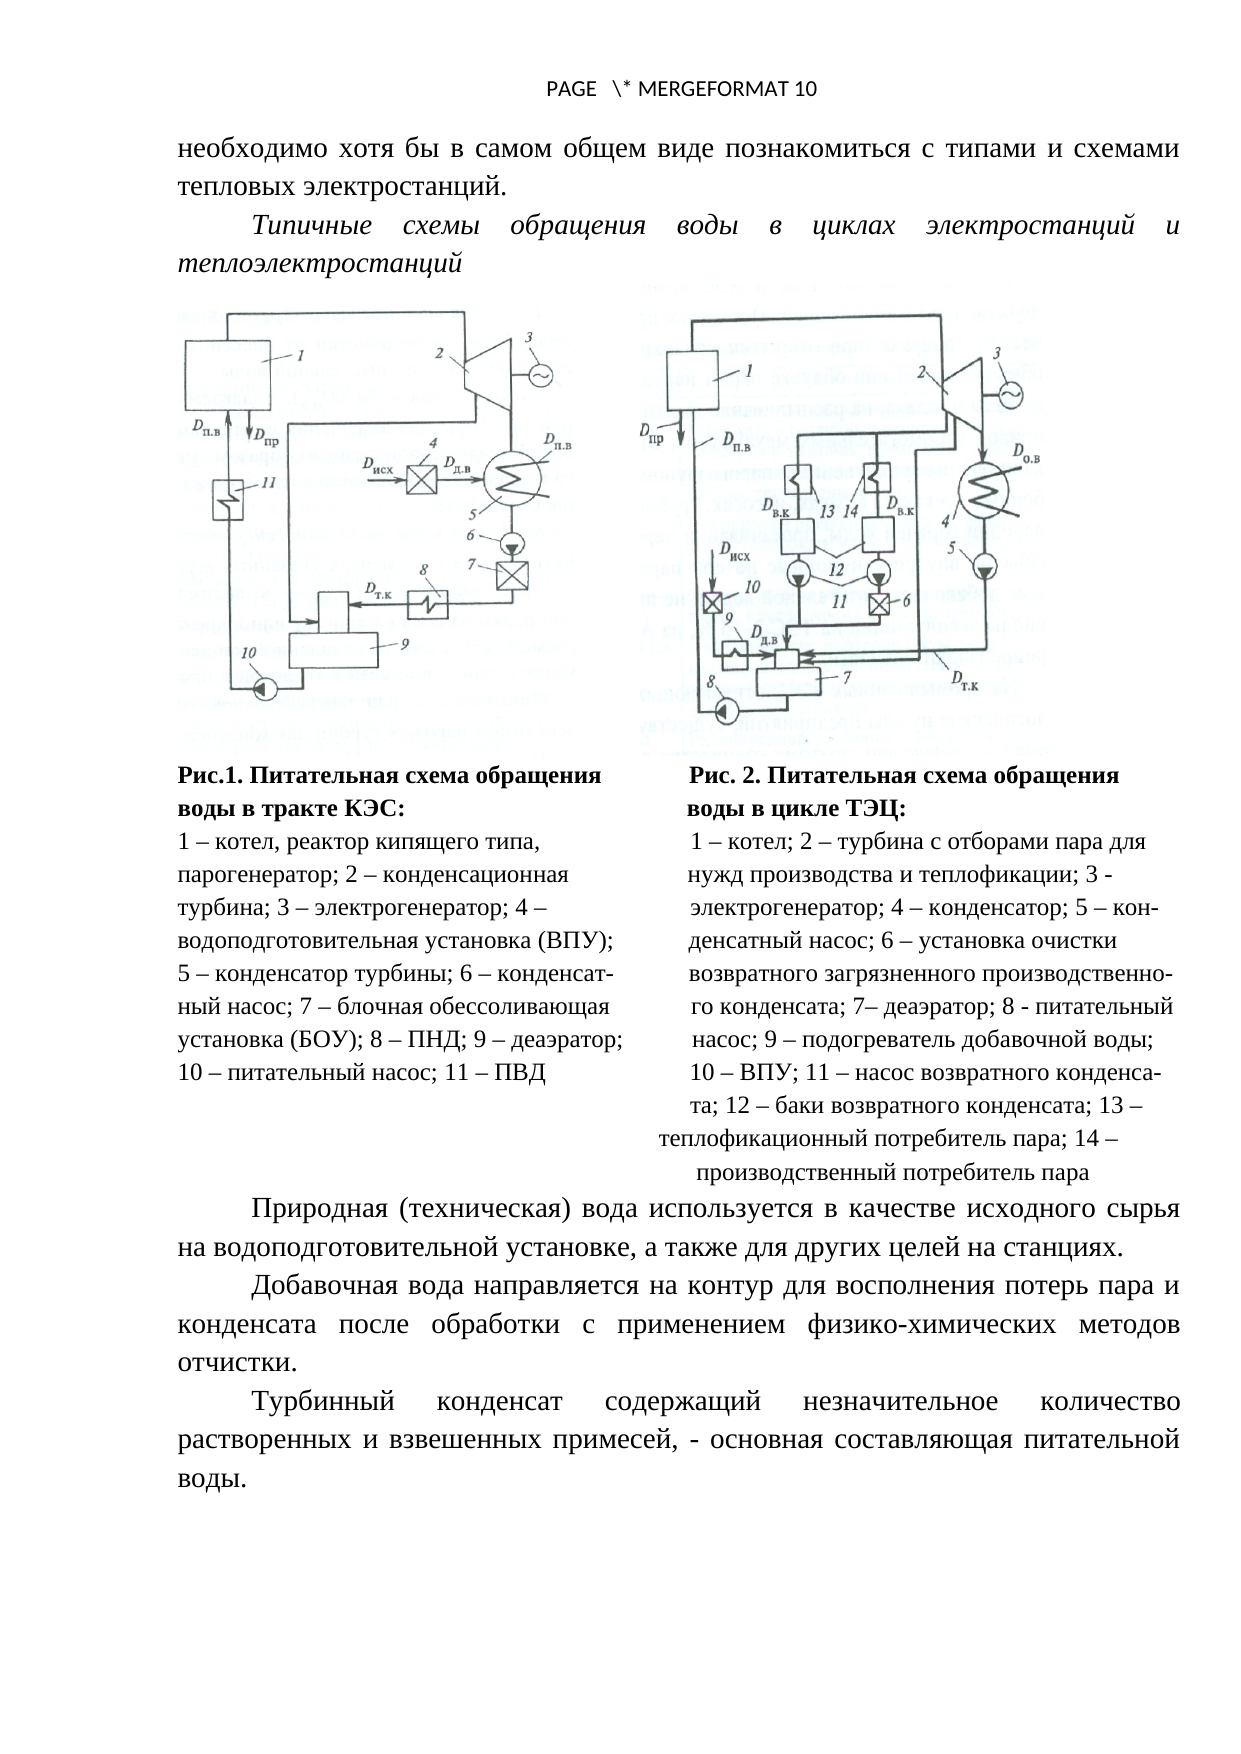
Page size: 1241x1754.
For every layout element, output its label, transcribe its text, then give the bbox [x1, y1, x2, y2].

text установка (БОУ); 8 – ПНД; 9 – деаэратор; насос; 9 – подогреватель добавочной воды; [177, 1024, 1181, 1053]
text та; 12 – баки возвратного конденсата; 13 – [177, 1090, 1181, 1119]
text воды в тракте КЭС: воды в цикле ТЭЦ: [177, 793, 1181, 822]
text Природная (техническая) вода используется в качестве исходного сырья на водоподготовительной установке, а также для других целей на станциях. [177, 1190, 1181, 1262]
text 1 – котел, реактор кипящего типа, 1 – котел; 2 – турбина с отборами пара для [177, 826, 1181, 855]
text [177, 130, 1181, 202]
text теплофикационный потребитель пара; 14 – [177, 1123, 1181, 1152]
text Типичные схемы обращения воды в циклах электростанций и теплоэлектростанций [177, 207, 1181, 279]
picture [177, 284, 1103, 756]
text производственный потребитель пара [177, 1157, 1181, 1186]
text турбина; 3 – электрогенератор; 4 – электрогенератор; 4 – конденсатор; 5 – кон- [177, 892, 1181, 921]
text парогенератор; 2 – конденсационная нужд производства и теплофикации; 3 - [177, 859, 1181, 888]
text водоподготовительная установка (ВПУ); денсатный насос; 6 – установка очистки [177, 925, 1181, 954]
text Рис.1. Питательная схема обращения Рис. 2. Питательная схема обращения [177, 760, 1181, 789]
text ный насос; 7 – блочная обессоливающая го конденсата; 7– деаэратор; 8 - питательный [177, 991, 1181, 1020]
text Турбинный конденсат содержащий незначительное количество растворенных и взвешенных примесей, - основная составляющая питательной воды. [177, 1383, 1181, 1493]
text 5 – конденсатор турбины; 6 – конденсат- возвратного загрязненного производственно- [177, 958, 1181, 987]
text 10 – питательный насос; 11 – ПВД 10 – ВПУ; 11 – насос возвратного конденса- [177, 1057, 1181, 1086]
text Добавочная вода направляется на контур для восполнения потерь пара и конденсата после обработки с применением физико-химических методов отчистки. [177, 1267, 1181, 1378]
